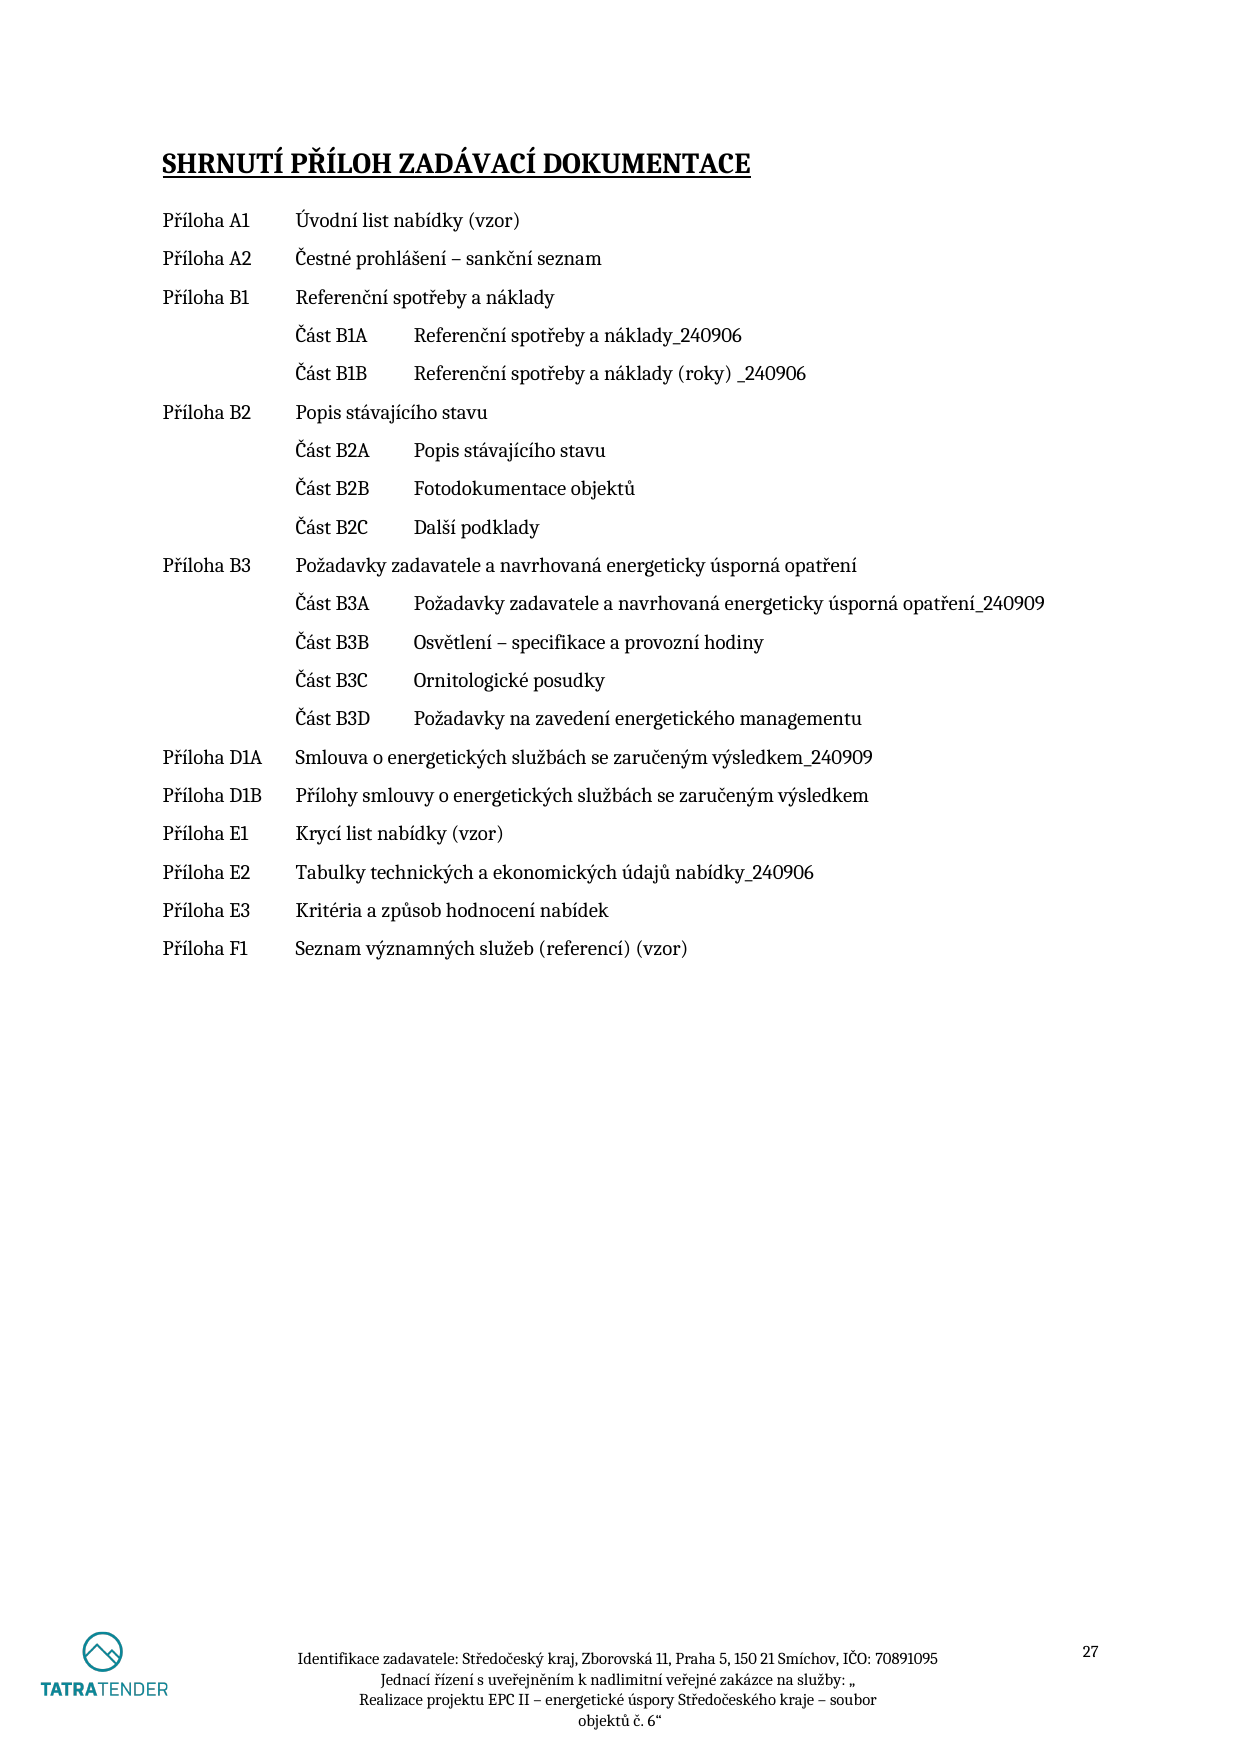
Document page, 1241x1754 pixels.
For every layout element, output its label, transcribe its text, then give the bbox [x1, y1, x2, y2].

text Příloha E3 Kritéria a způsob hodnocení nabídek [162, 899, 1093, 923]
text Příloha B1 Referenční spotřeby a náklady [162, 285, 1093, 309]
subtitle SHRNUTÍ PŘÍLOH ZADÁVACÍ DOKUMENTACE [162, 148, 1093, 181]
text Část B3B Osvětlení – specifikace a provozní hodiny [295, 630, 1093, 654]
text Příloha E2 Tabulky technických a ekonomických údajů nabídky_240906 [162, 860, 1093, 884]
text Příloha E1 Krycí list nabídky (vzor) [162, 822, 1093, 846]
text Část B3A Požadavky zadavatele a navrhovaná energeticky úsporná opatření_240909 [295, 592, 1093, 616]
text Část B1A Referenční spotřeby a náklady_240906 [295, 324, 1093, 348]
picture [20, 1621, 188, 1710]
text Příloha B2 Popis stávajícího stavu [162, 400, 1093, 424]
text Část B1B Referenční spotřeby a náklady (roky) _240906 [295, 362, 1093, 386]
text Část B3D Požadavky na zavedení energetického managementu [295, 707, 1093, 731]
text Část B2C Další podklady [295, 515, 1093, 539]
text Příloha A2 Čestné prohlášení – sankční seznam [162, 247, 1093, 271]
text Příloha D1A Smlouva o energetických službách se zaručeným výsledkem_240909 [162, 745, 1093, 769]
text Příloha D1B Přílohy smlouvy o energetických službách se zaručeným výsledkem [162, 784, 1093, 808]
text Příloha B3 Požadavky zadavatele a navrhovaná energeticky úsporná opatření [162, 554, 1093, 578]
text Příloha F1 Seznam významných služeb (referencí) (vzor) [162, 937, 1093, 961]
text Příloha A1 Úvodní list nabídky (vzor) [162, 209, 1093, 233]
text Část B3C Ornitologické posudky [295, 669, 1093, 693]
text Část B2B Fotodokumentace objektů [295, 477, 1093, 501]
text Část B2A Popis stávajícího stavu [295, 439, 1093, 463]
